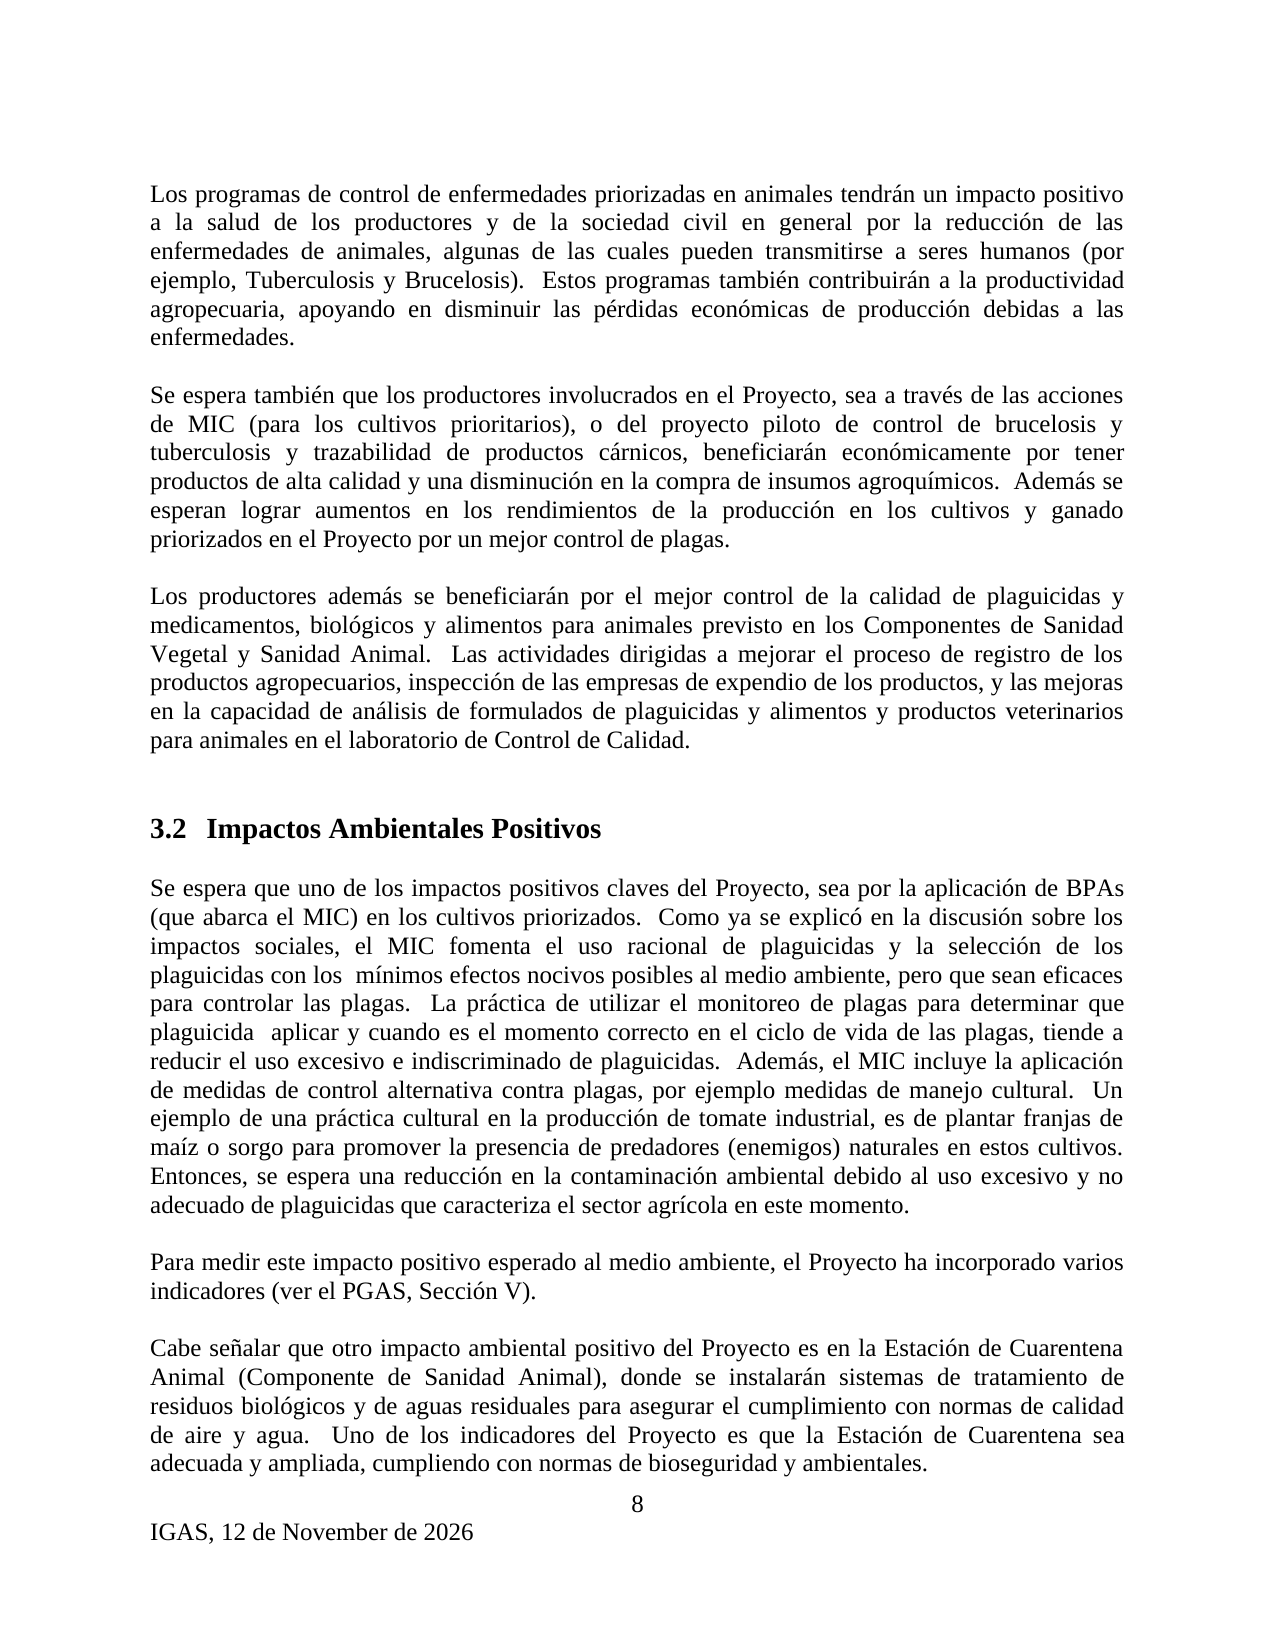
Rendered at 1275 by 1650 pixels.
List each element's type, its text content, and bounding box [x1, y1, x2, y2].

list Cabe señalar que otro impacto ambiental positivo del Proyecto es en la Estación de Cuarentena Animal (Componente de Sanidad Animal), donde se instalarán sistemas de tratamiento de residuos biológicos y de aguas residuales para asegurar el cumplimiento con normas de calidad de aire y agua. Uno de los indicadores del Proyecto es que la Estación de Cuarentena sea adecuada y ampliada, cumpliendo con normas de bioseguridad y ambientales. [150, 1333, 1125, 1477]
text Se espera también que los productores involucrados en el Proyecto, sea a través de las acciones de MIC (para los cultivos prioritarios), o del proyecto piloto de control de brucelosis y tuberculosis y trazabilidad de productos cárnicos, beneficiarán económicamente por tener productos de alta calidad y una disminución en la compra de insumos agroquímicos. Además se esperan lograr aumentos en los rendimientos de la producción en los cultivos y ganado priorizados en el Proyecto por un mejor control de plagas. [150, 380, 1125, 552]
text Se espera que uno de los impactos positivos claves del Proyecto, sea por la aplicación de BPAs (que abarca el MIC) en los cultivos priorizados. Como ya se explicó en la discusión sobre los impactos sociales, el MIC fomenta el uso racional de plaguicidas y la selección de los plaguicidas con los mínimos efectos nocivos posibles al medio ambiente, pero que sean eficaces para controlar las plagas. La práctica de utilizar el monitoreo de plagas para determinar que plaguicida aplicar y cuando es el momento correcto en el ciclo de vida de las plagas, tiende a reducir el uso excesivo e indiscriminado de plaguicidas. Además, el MIC incluye la aplicación de medidas de control alternativa contra plagas, por ejemplo medidas de manejo cultural. Un ejemplo de una práctica cultural en la producción de tomate industrial, es de plantar franjas de maíz o sorgo para promover la presencia de predadores (enemigos) naturales en estos cultivos. Entonces, se espera una reducción en la contaminación ambiental debido al uso excesivo y no adecuado de plaguicidas que caracteriza el sector agrícola en este momento. [150, 873, 1125, 1218]
text Los productores además se beneficiarán por el mejor control de la calidad de plaguicidas y medicamentos, biológicos y alimentos para animales previsto en los Componentes de Sanidad Vegetal y Sanidad Animal. Las actividades dirigidas a mejorar el proceso de registro de los productos agropecuarios, inspección de las empresas de expendio de los productos, y las mejoras en la capacidad de análisis de formulados de plaguicidas y alimentos y productos veterinarios para animales en el laboratorio de Control de Calidad. [150, 581, 1125, 754]
text Los programas de control de enfermedades priorizadas en animales tendrán un impacto positivo a la salud de los productores y de la sociedad civil en general por la reducción de las enfermedades de animales, algunas de las cuales pueden transmitirse a seres humanos (por ejemplo, Tuberculosis y Brucelosis). Estos programas también contribuirán a la productividad agropecuaria, apoyando en disminuir las pérdidas económicas de producción debidas a las enfermedades. [150, 179, 1125, 351]
subtitle 3.2 Impactos Ambientales Positivos [150, 811, 1125, 845]
text Para medir este impacto positivo esperado al medio ambiente, el Proyecto ha incorporado varios indicadores (ver el PGAS, Sección V). [150, 1247, 1125, 1305]
